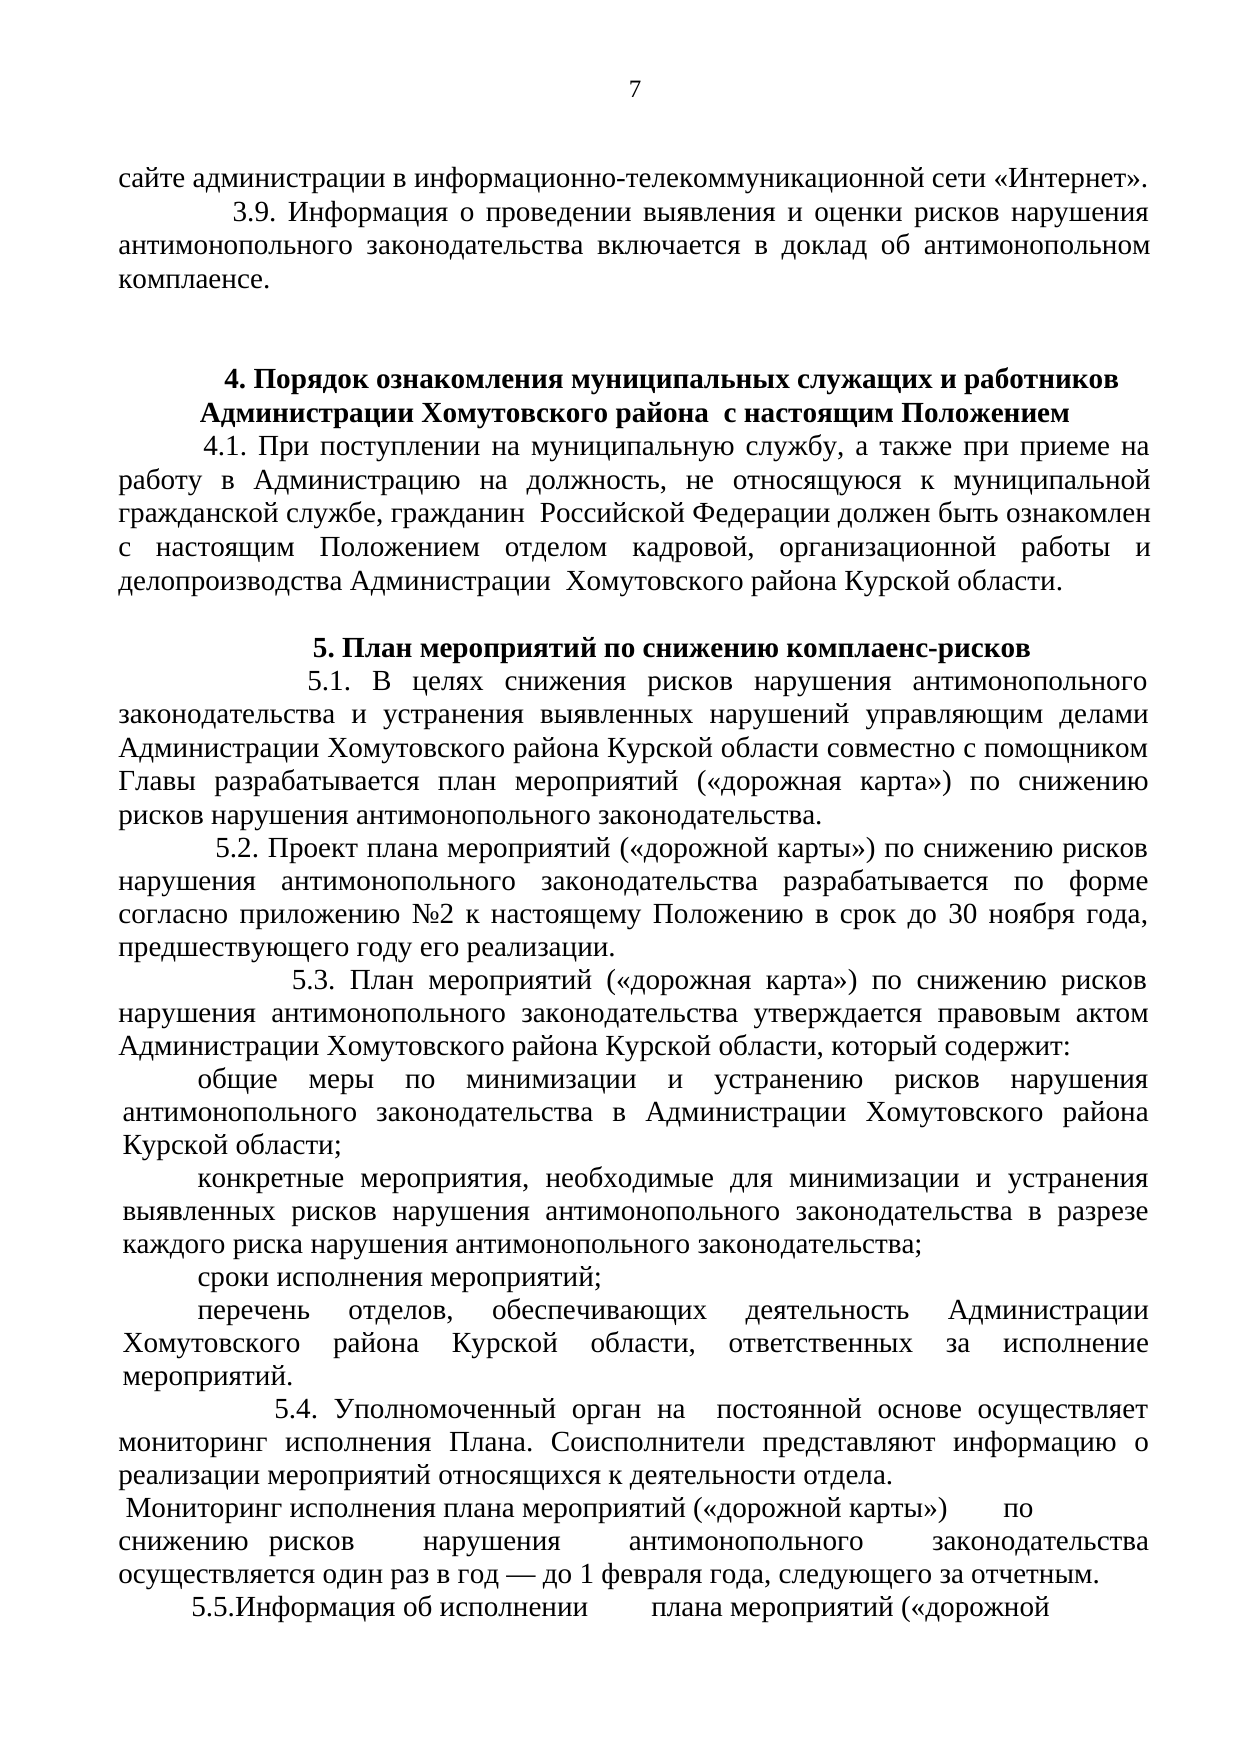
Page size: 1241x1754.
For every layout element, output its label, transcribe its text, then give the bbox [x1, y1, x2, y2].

text Мониторинг исполнения плана мероприятий («дорожной карты») по снижению рисков нарушения антимонопольного законодательства осуществляется один раз в год — до 1 февраля года, следующего за отчетным. [118, 1491, 1149, 1590]
text 4. Порядок ознакомления муниципальных служащих и работников Администрации Хомутовского района с настоящим Положением [118, 361, 1152, 428]
text конкретные мероприятия, необходимые для минимизации и устранения выявленных рисков нарушения антимонопольного законодательства в разрезе каждого риска нарушения антимонопольного законодательства; [122, 1161, 1149, 1260]
text сроки исполнения мероприятий; [122, 1260, 1152, 1293]
text перечень отделов, обеспечивающих деятельность Администрации Хомутовского района Курской области, ответственных за исполнение мероприятий. [122, 1293, 1149, 1392]
text 5.3. План мероприятий («дорожная карта») по снижению рисков нарушения антимонопольного законодательства утверждается правовым актом Администрации Хомутовского района Курской области, который содержит: [118, 963, 1149, 1062]
text 5.1. В целях снижения рисков нарушения антимонопольного законодательства и устранения выявленных нарушений управляющим делами Администрации Хомутовского района Курской области совместно с помощником Главы разрабатывается план мероприятий («дорожная карта») по снижению рисков нарушения антимонопольного законодательства. [118, 663, 1149, 831]
text 3.9. Информация о проведении выявления и оценки рисков нарушения антимонопольного законодательства включается в доклад об антимонопольном комплаенсе. [118, 194, 1152, 294]
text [118, 160, 1152, 194]
text 5.5.Информация об исполнении плана мероприятий («дорожной [118, 1590, 1152, 1623]
text 5. План мероприятий по снижению комплаенс-рисков [118, 630, 1152, 663]
text 5.2. Проект плана мероприятий («дорожной карты») по снижению рисков нарушения антимонопольного законодательства разрабатывается по форме согласно приложению №2 к настоящему Положению в срок до 30 ноября года, предшествующего году его реализации. [118, 831, 1149, 963]
text общие меры по минимизации и устранению рисков нарушения антимонопольного законодательства в Администрации Хомутовского района Курской области; [122, 1062, 1149, 1161]
text 5.4. Уполномоченный орган на постоянной основе осуществляет мониторинг исполнения Плана. Соисполнители представляют информацию о реализации мероприятий относящихся к деятельности отдела. [118, 1392, 1149, 1491]
text 4.1. При поступлении на муниципальную службу, а также при приеме на работу в Администрацию на должность, не относящуюся к муниципальной гражданской службе, гражданин Российской Федерации должен быть ознакомлен с настоящим Положением отделом кадровой, организационной работы и делопроизводства Администрации Хомутовского района Курской области. [118, 428, 1152, 596]
